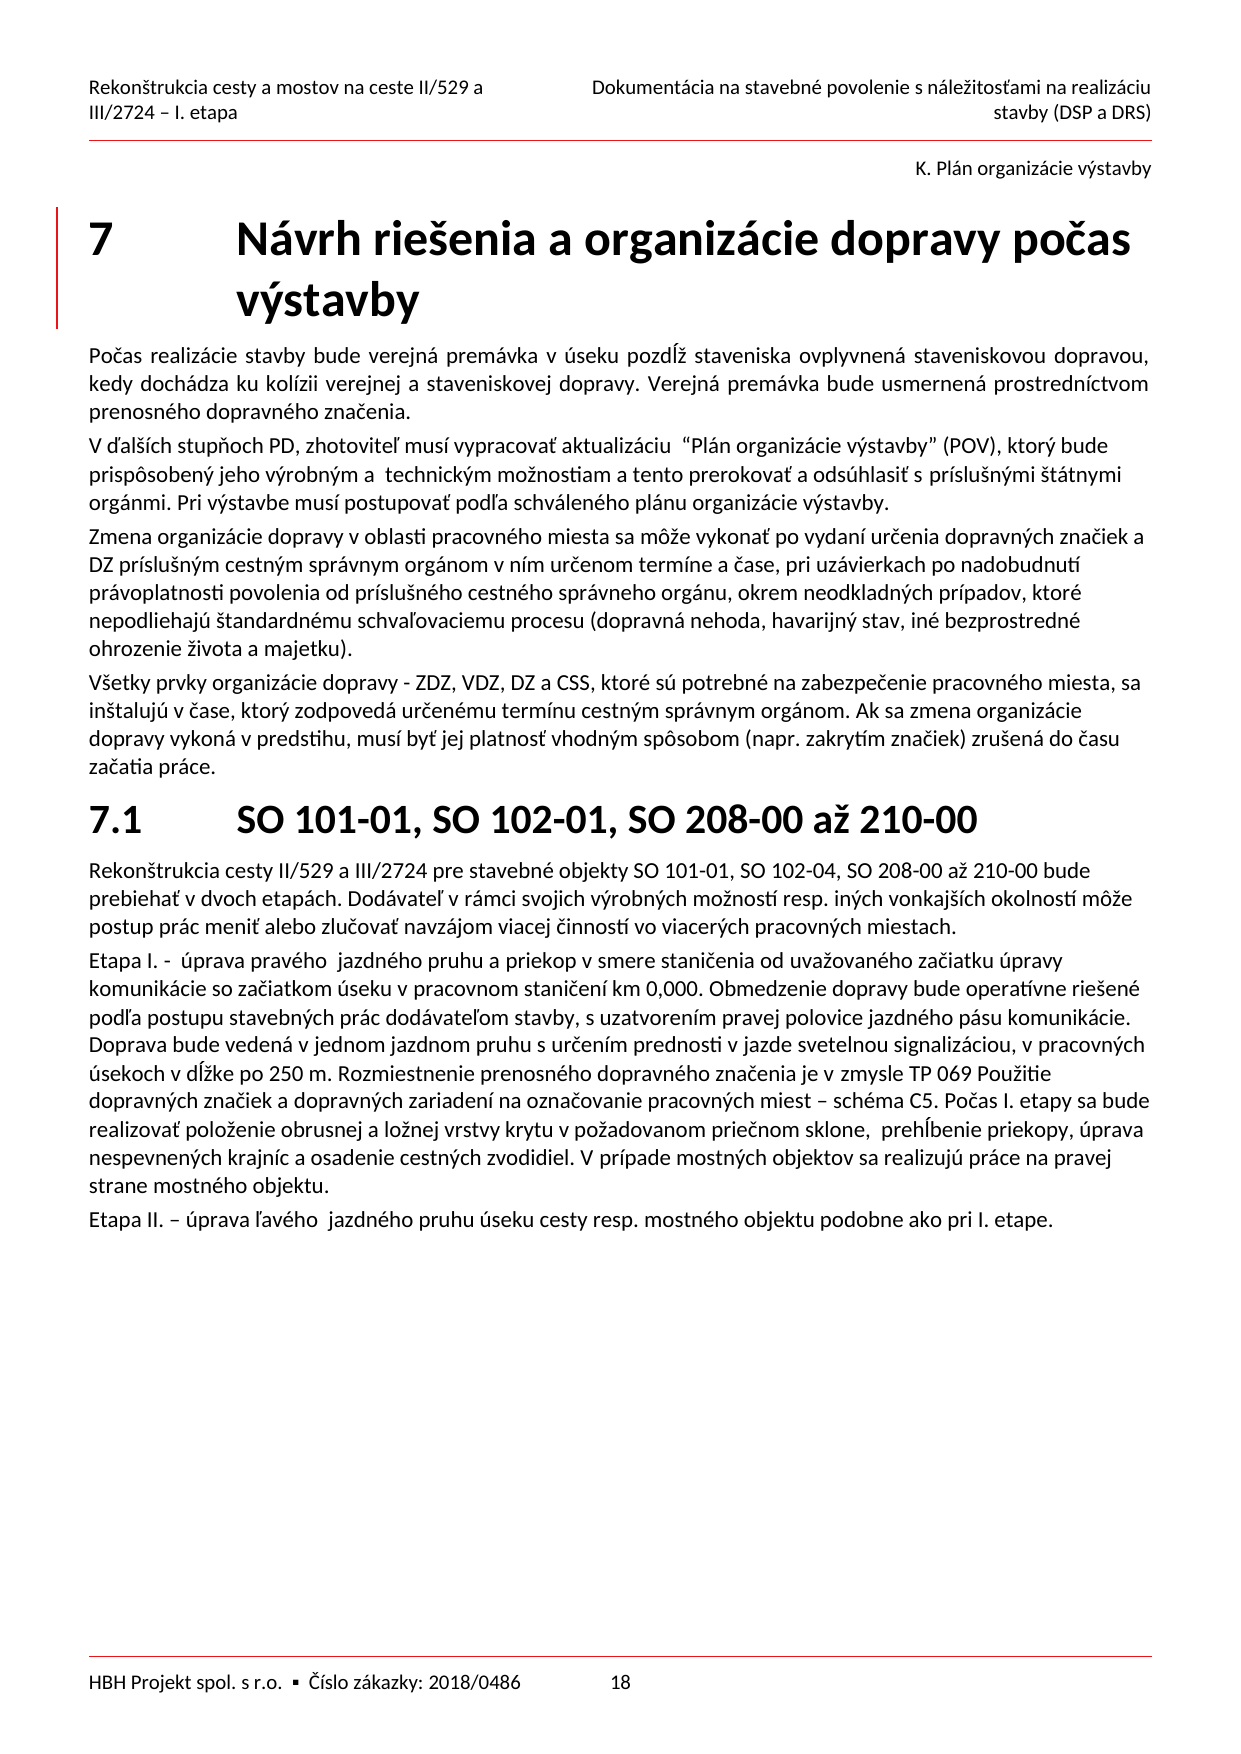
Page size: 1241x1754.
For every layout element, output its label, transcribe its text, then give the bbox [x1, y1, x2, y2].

subtitle SO 101-01, SO 102-01, SO 208-00 až 210-00 [89, 793, 1152, 844]
subtitle Návrh riešenia a organizácie dopravy počas výstavby [89, 207, 1152, 329]
text V ďalších stupňoch PD, zhotoviteľ musí vypracovať aktualizáciu “Plán organizácie výstavby” (POV), ktorý bude prispôsobený jeho výrobným a technickým možnostiam a tento prerokovať a odsúhlasiť s príslušnými štátnymi orgánmi. Pri výstavbe musí postupovať podľa schváleného plánu organizácie výstavby. [89, 432, 1152, 516]
text Etapa I. - úprava pravého jazdného pruhu a priekop v smere staničenia od uvažovaného začiatku úpravy komunikácie so začiatkom úseku v pracovnom staničení km 0,000. Obmedzenie dopravy bude operatívne riešené podľa postupu stavebných prác dodávateľom stavby, s uzatvorením pravej polovice jazdného pásu komunikácie. Doprava bude vedená v jednom jazdnom pruhu s určením prednosti v jazde svetelnou signalizáciou, v pracovných úsekoch v dĺžke po 250 m. Rozmiestnenie prenosného dopravného značenia je v zmysle TP 069 Použitie dopravných značiek a dopravných zariadení na označovanie pracovných miest – schéma C5. Počas I. etapy sa bude realizovať položenie obrusnej a ložnej vrstvy krytu v požadovanom priečnom sklone, prehĺbenie priekopy, úprava nespevnených krajníc a osadenie cestných zvodidiel. V prípade mostných objektov sa realizujú práce na pravej strane mostného objektu. [89, 947, 1152, 1199]
text Etapa II. – úprava ľavého jazdného pruhu úseku cesty resp. mostného objektu podobne ako pri I. etape. [89, 1205, 1152, 1233]
text Počas realizácie stavby bude verejná premávka v úseku pozdĺž staveniska ovplyvnená staveniskovou dopravou, kedy dochádza ku kolízii verejnej a staveniskovej dopravy. Verejná premávka bude usmernená prostredníctvom prenosného dopravného značenia. [89, 341, 1152, 425]
text Všetky prvky organizácie dopravy - ZDZ, VDZ, DZ a CSS, ktoré sú potrebné na zabezpečenie pracovného miesta, sa inštalujú v čase, ktorý zodpovedá určenému termínu cestným správnym orgánom. Ak sa zmena organizácie dopravy vykoná v predstihu, musí byť jej platnosť vhodným spôsobom (napr. zakrytím značiek) zrušená do času začatia práce. [89, 668, 1152, 780]
text Zmena organizácie dopravy v oblasti pracovného miesta sa môže vykonať po vydaní určenia dopravných značiek a DZ príslušným cestným správnym orgánom v ním určenom termíne a čase, pri uzávierkach po nadobudnutí právoplatnosti povolenia od príslušného cestného správneho orgánu, okrem neodkladných prípadov, ktoré nepodliehajú štandardnému schvaľovaciemu procesu (dopravná nehoda, havarijný stav, iné bezprostredné ohrozenie života a majetku). [89, 522, 1152, 662]
text Rekonštrukcia cesty II/529 a III/2724 pre stavebné objekty SO 101-01, SO 102-04, SO 208-00 až 210-00 bude prebiehať v dvoch etapách. Dodávateľ v rámci svojich výrobných možností resp. iných vonkajších okolností môže postup prác meniť alebo zlučovať navzájom viacej činností vo viacerých pracovných miestach. [89, 856, 1152, 940]
